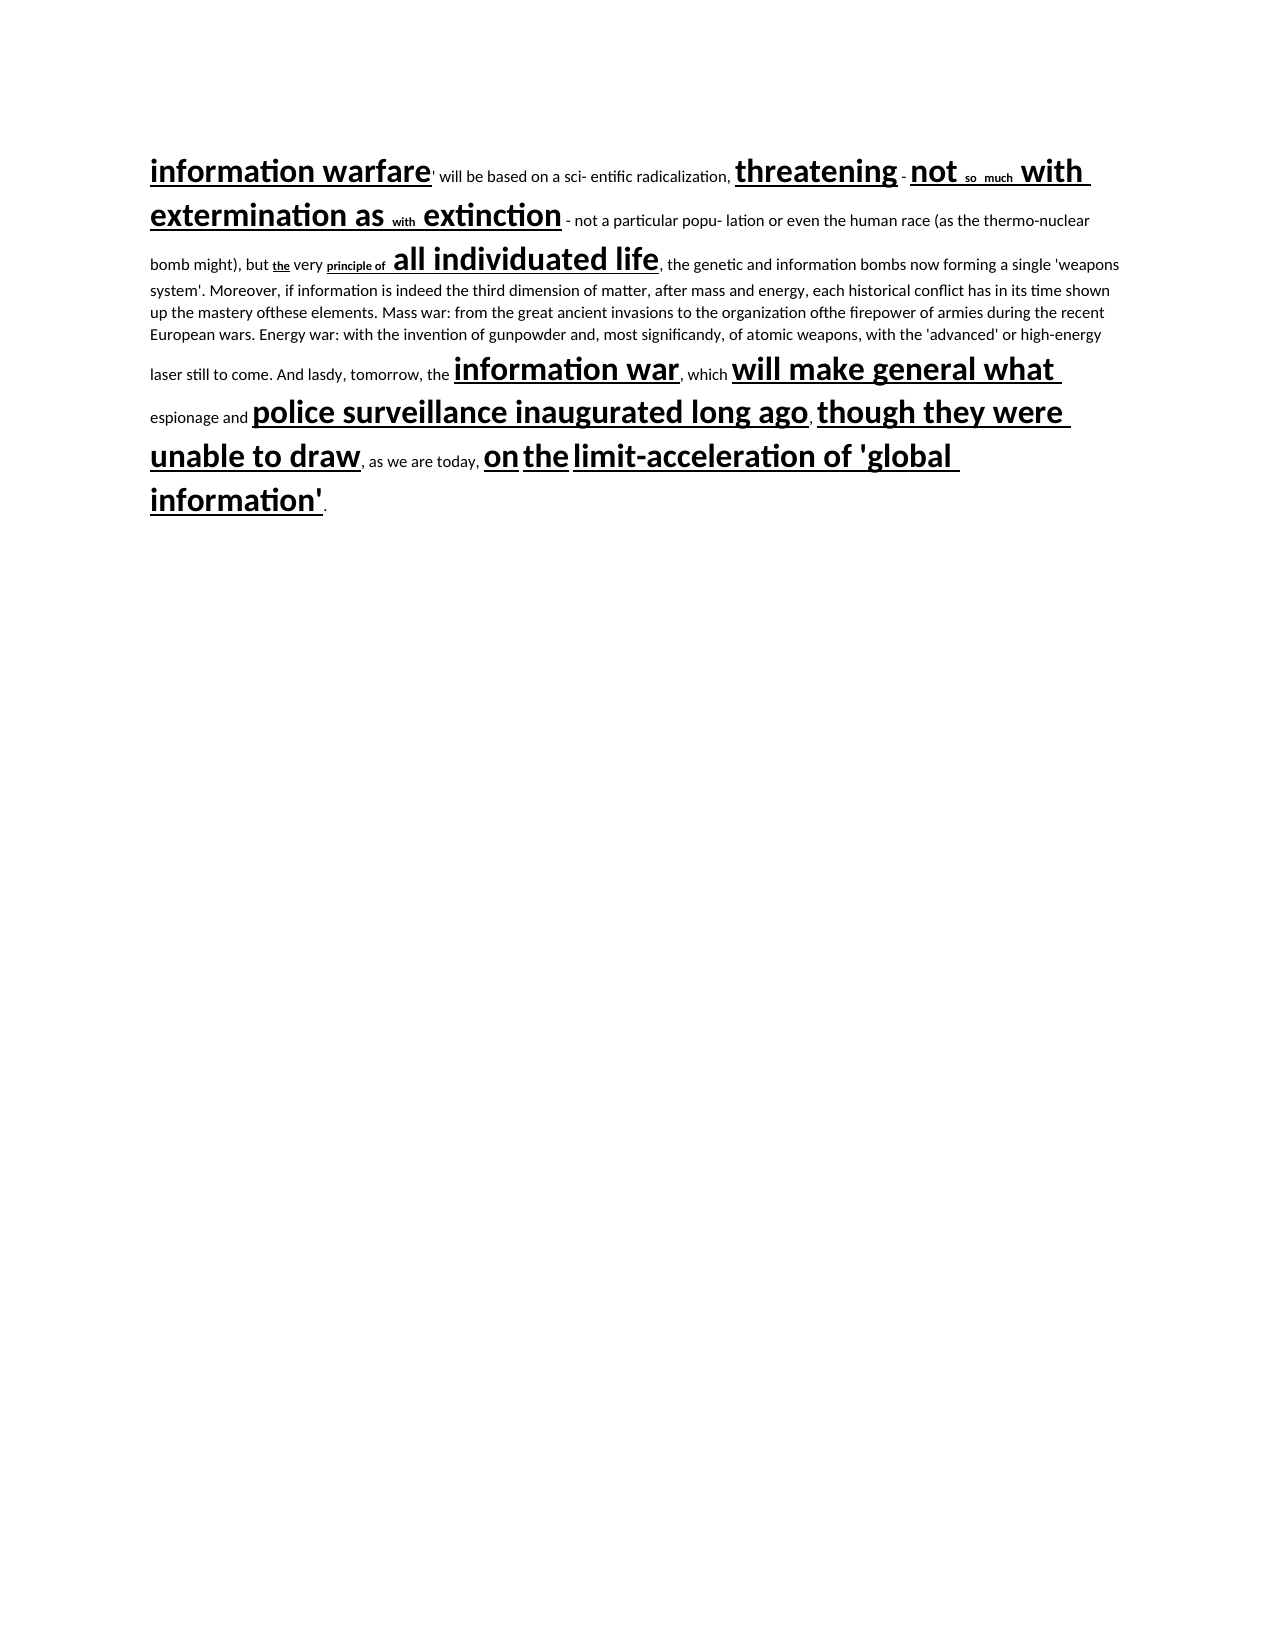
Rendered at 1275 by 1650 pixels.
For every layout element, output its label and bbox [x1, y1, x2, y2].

text [150, 150, 1125, 520]
